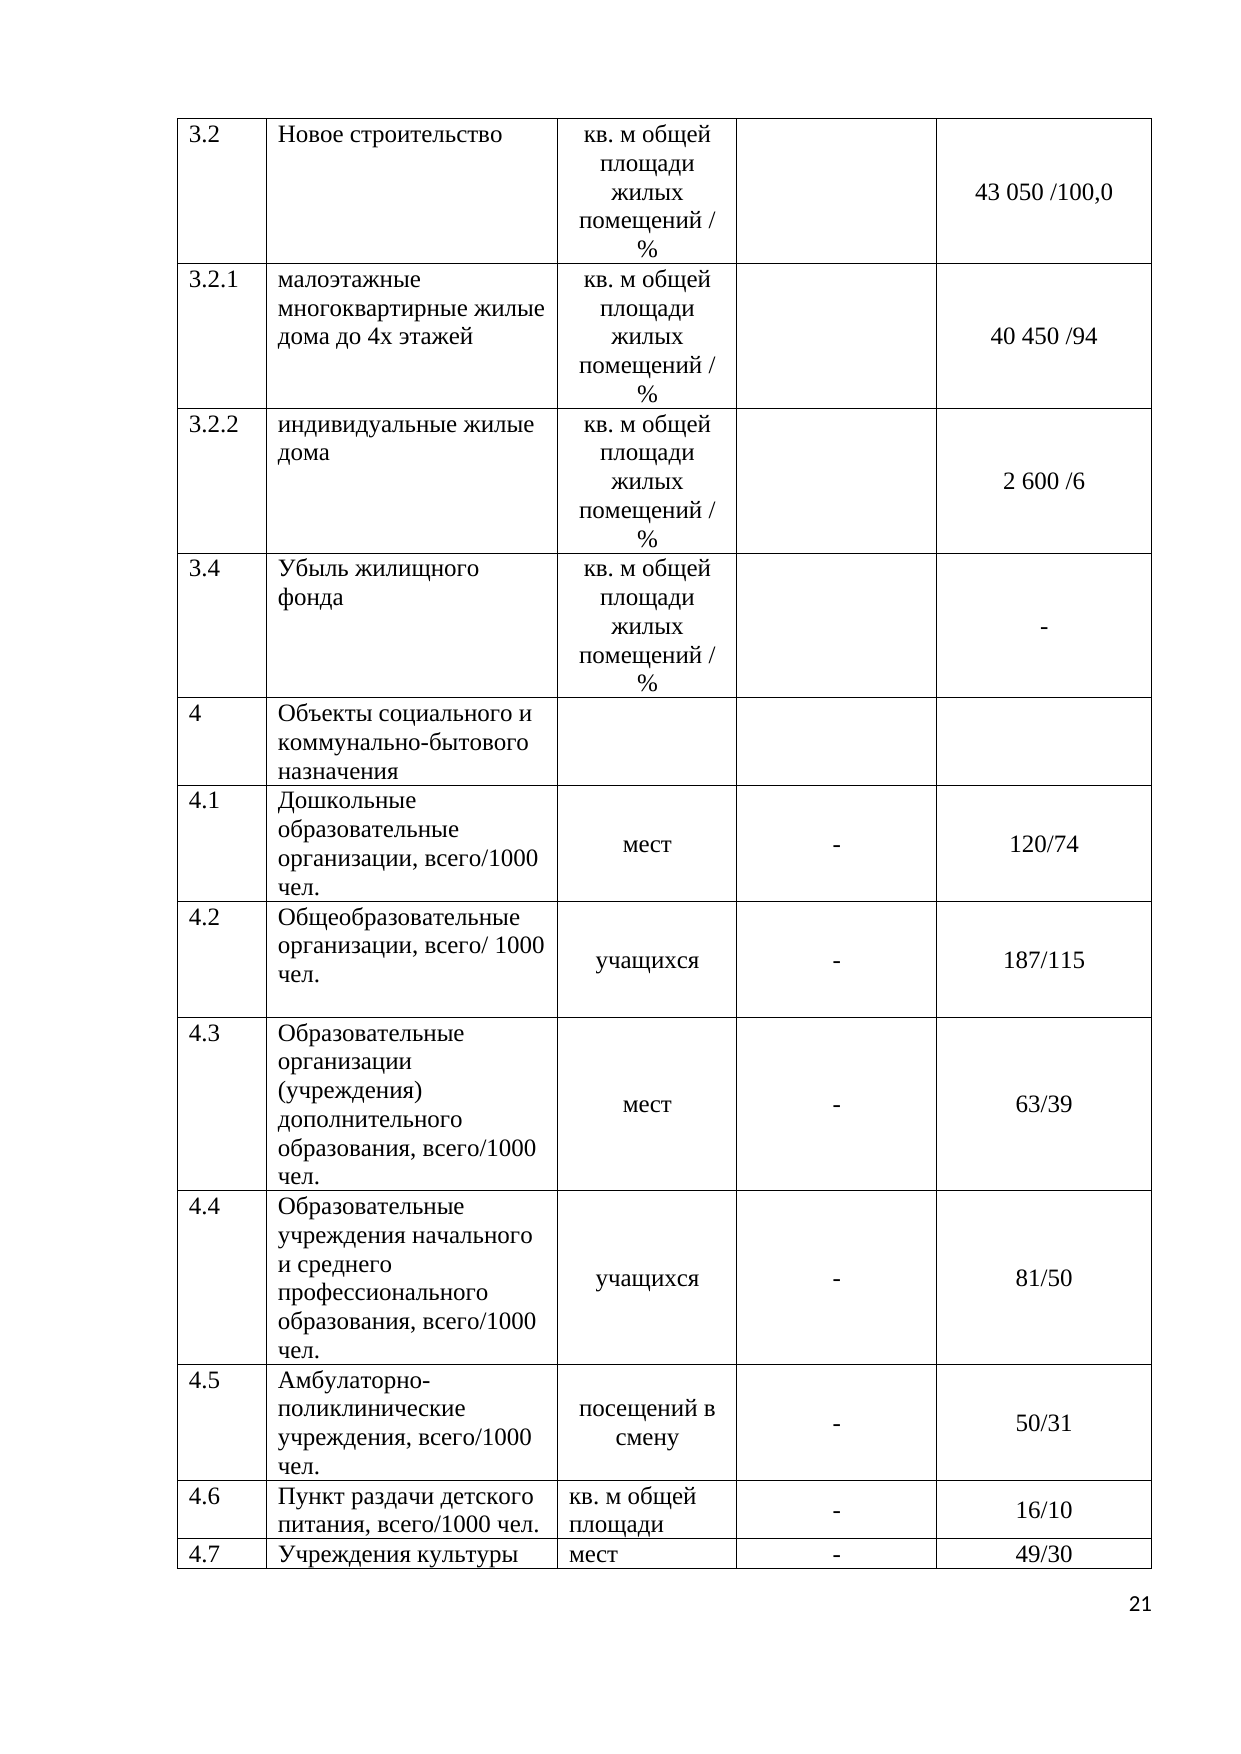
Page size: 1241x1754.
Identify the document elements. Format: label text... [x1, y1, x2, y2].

table_cell Дошкольные образовательные организации, всего/1000 чел. [267, 786, 557, 901]
table_cell [737, 119, 936, 263]
table_cell 81/50 [937, 1191, 1151, 1364]
table_cell 40 450 /94 [937, 264, 1151, 408]
table_cell [558, 698, 736, 784]
table_cell 187/115 [937, 902, 1151, 1017]
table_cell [267, 1539, 557, 1568]
table_cell 4.6 [178, 1481, 266, 1538]
table_cell 43 050 /100,0 [937, 119, 1151, 263]
table_cell Объекты социального и коммунально-бытового назначения [267, 698, 557, 784]
table_cell 4.1 [178, 786, 266, 901]
table_cell [737, 264, 936, 408]
table_cell мест [558, 1018, 736, 1190]
table_cell 3.2.2 [178, 409, 266, 552]
table_cell 4 [178, 698, 266, 784]
table_cell 3.4 [178, 554, 266, 697]
table_cell - [737, 902, 936, 1017]
table_cell 4.7 [178, 1539, 266, 1568]
table_cell посещений в смену [558, 1365, 736, 1480]
table_cell малоэтажные многоквартирные жилые дома до 4х этажей [267, 264, 557, 408]
table_cell учащихся [558, 1191, 736, 1364]
table_cell 16/10 [937, 1481, 1151, 1538]
table_cell 3.2 [178, 119, 266, 263]
table_cell 120/74 [937, 786, 1151, 901]
table_cell Общеобразовательные организации, всего/ 1000 чел. [267, 902, 557, 1017]
table_cell мест [558, 1539, 736, 1568]
table_cell - [737, 1539, 936, 1568]
table_cell [737, 554, 936, 697]
table_cell - [937, 554, 1151, 697]
table_cell 4.4 [178, 1191, 266, 1364]
table_cell кв. м общей площади жилых помещений /% [558, 409, 736, 552]
table_cell Образовательные организации (учреждения) дополнительного образования, всего/1000 чел. [267, 1018, 557, 1190]
table_cell [737, 409, 936, 552]
table_cell кв. м общей площади жилых помещений /% [558, 554, 736, 697]
table_cell кв. м общей площади [558, 1481, 736, 1538]
table_cell - [737, 1191, 936, 1364]
table_cell 50/31 [937, 1365, 1151, 1480]
table_cell мест [558, 786, 736, 901]
table_cell 2 600 /6 [937, 409, 1151, 552]
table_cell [558, 119, 736, 263]
table_cell 4.3 [178, 1018, 266, 1190]
table_cell 63/39 [937, 1018, 1151, 1190]
table_cell Новое строительство [267, 119, 557, 263]
table_cell 49/30 [937, 1539, 1151, 1568]
table_cell - [737, 1018, 936, 1190]
table_cell Образовательные учреждения начального и среднего профессионального образования, всего/1000 чел. [267, 1191, 557, 1364]
table_cell Амбулаторно-поликлинические учреждения, всего/1000 чел. [267, 1365, 557, 1480]
table_cell [937, 698, 1151, 784]
table_cell 3.2.1 [178, 264, 266, 408]
table_cell - [737, 1481, 936, 1538]
table_cell - [737, 1365, 936, 1480]
table_cell [737, 698, 936, 784]
table_cell - [737, 786, 936, 901]
table_cell Убыль жилищного фонда [267, 554, 557, 697]
table_cell индивидуальные жилые дома [267, 409, 557, 552]
table_cell кв. м общей площади жилых помещений /% [558, 264, 736, 408]
table_cell Пункт раздачи детского питания, всего/1000 чел. [267, 1481, 557, 1538]
table_cell 4.5 [178, 1365, 266, 1480]
table_cell учащихся [558, 902, 736, 1017]
table_cell 4.2 [178, 902, 266, 1017]
